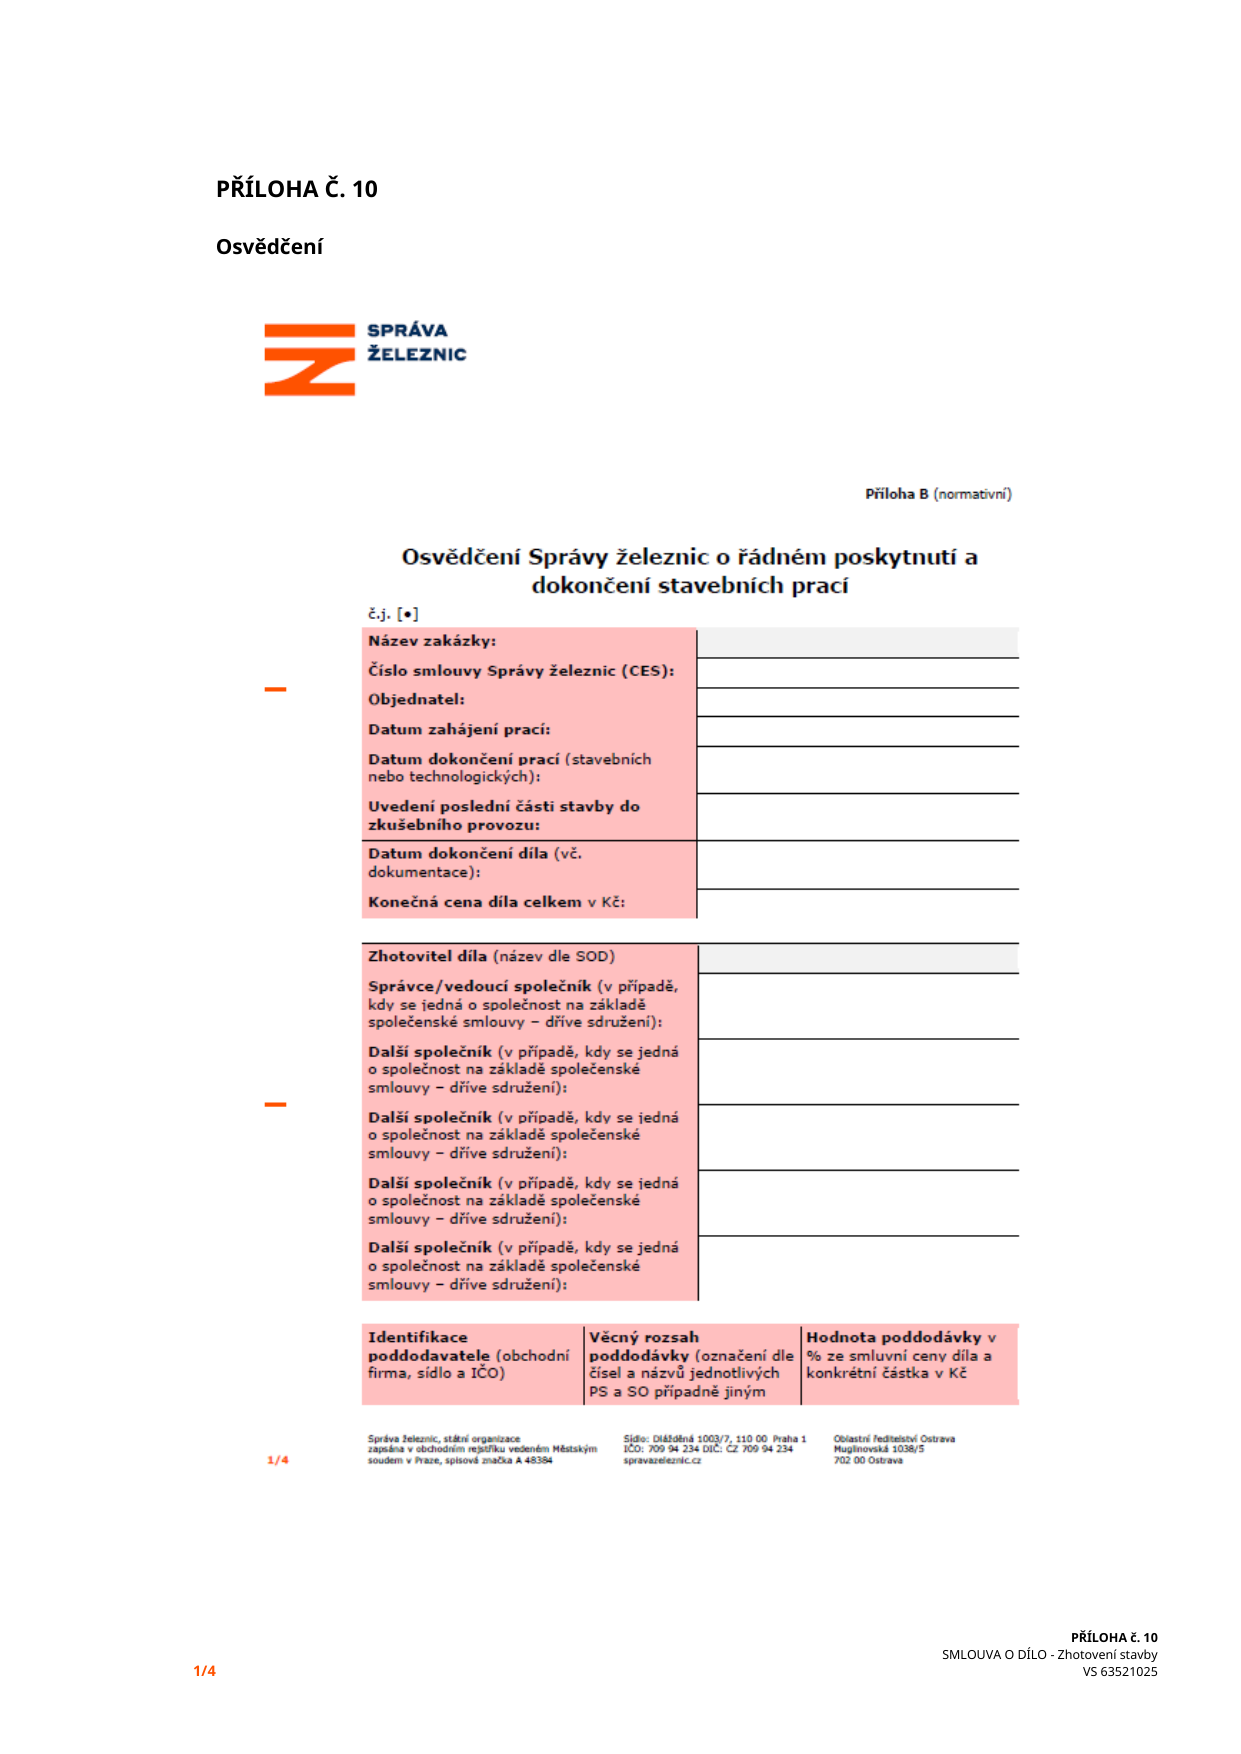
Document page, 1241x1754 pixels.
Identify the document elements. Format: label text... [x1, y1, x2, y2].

text Osvědčení [216, 232, 1093, 260]
text Příloha č. 10 [216, 172, 1093, 204]
